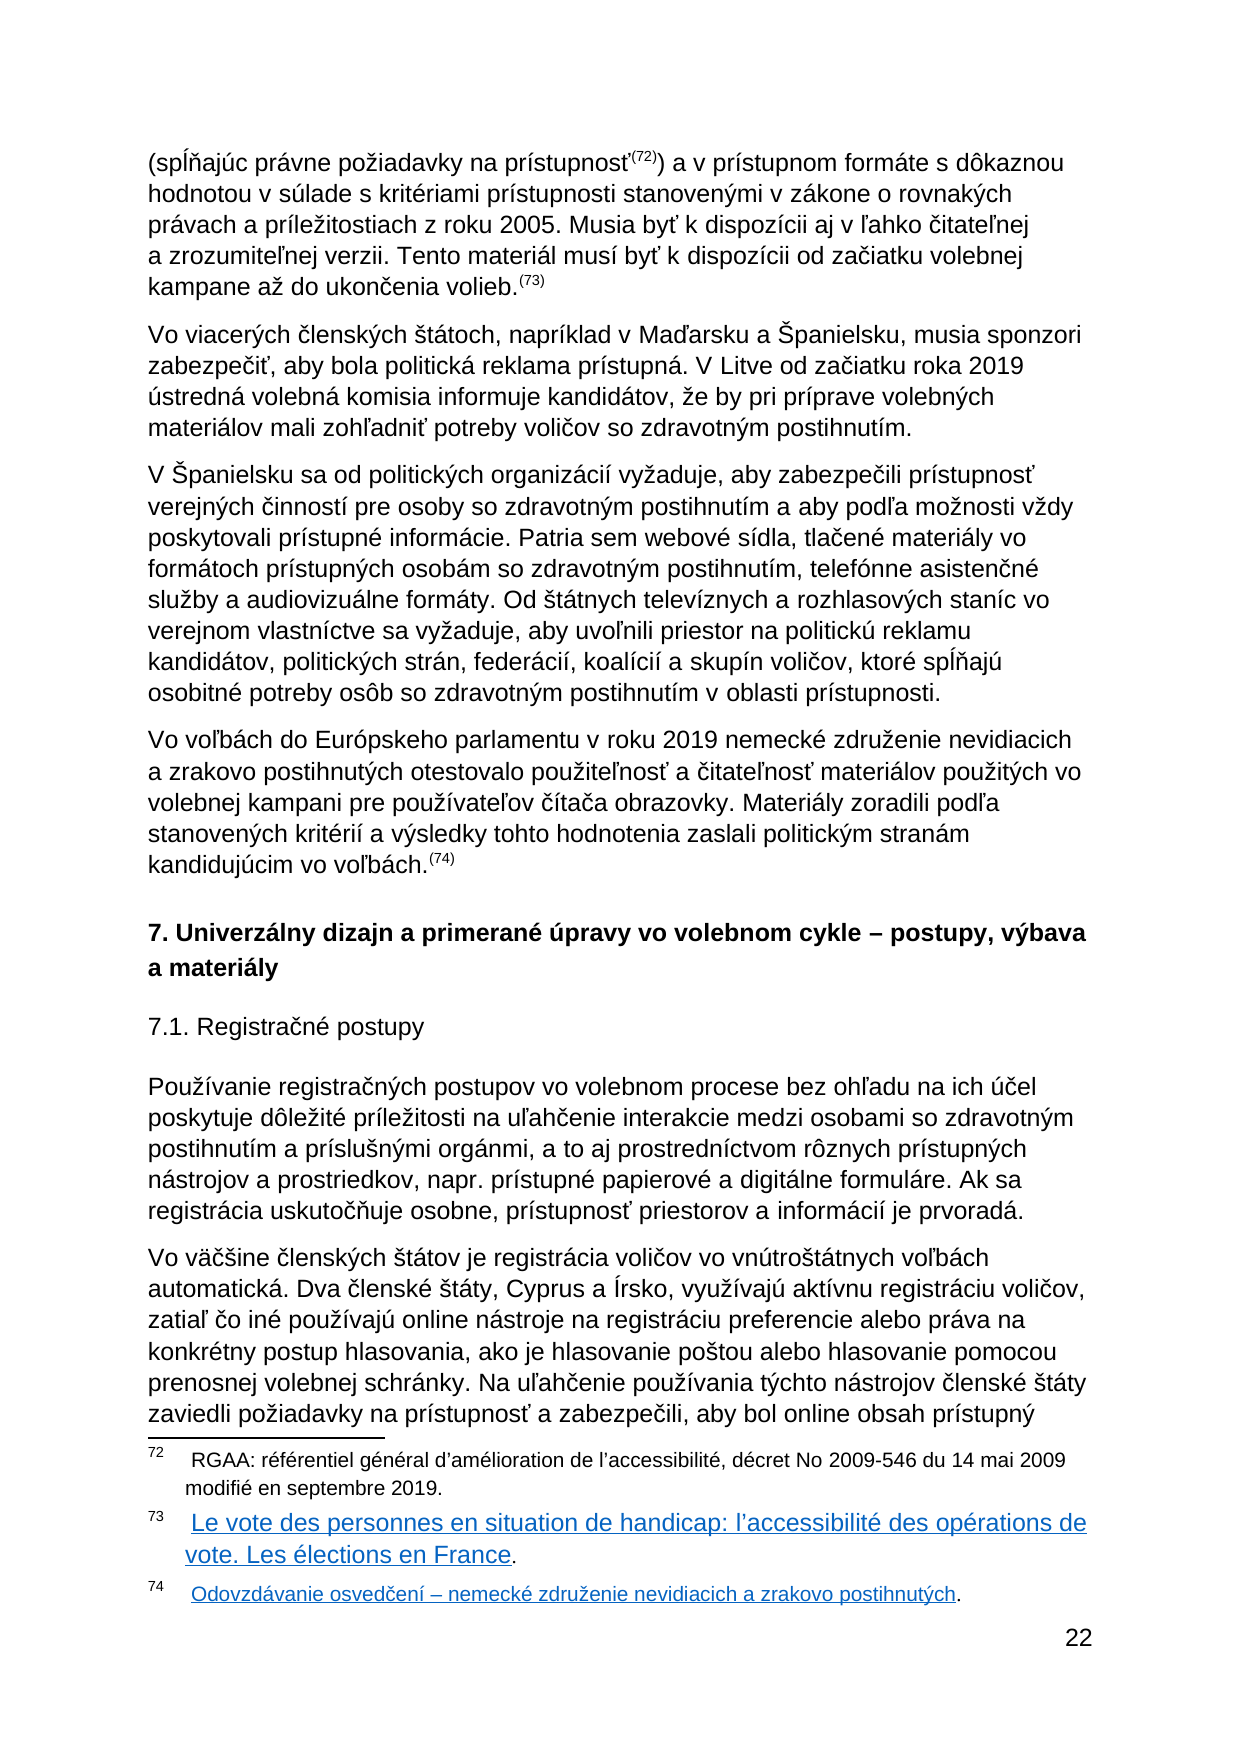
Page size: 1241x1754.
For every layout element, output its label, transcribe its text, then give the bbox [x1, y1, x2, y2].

text V Španielsku sa od politických organizácií vyžaduje, aby zabezpečili prístupnosť verejných činností pre osoby so zdravotným postihnutím a aby podľa možnosti vždy poskytovali prístupné informácie. Patria sem webové sídla, tlačené materiály vo formátoch prístupných osobám so zdravotným postihnutím, telefónne asistenčné služby a audiovizuálne formáty. Od štátnych televíznych a rozhlasových staníc vo verejnom vlastníctve sa vyžaduje, aby uvoľnili priestor na politickú reklamu kandidátov, politických strán, federácií, koalícií a skupín voličov, ktoré spĺňajú osobitné potreby osôb so zdravotným postihnutím v oblasti prístupnosti. [148, 460, 1092, 706]
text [148, 1243, 1092, 1427]
text Používanie registračných postupov vo volebnom procese bez ohľadu na ich účel poskytuje dôležité príležitosti na uľahčenie interakcie medzi osobami so zdravotným postihnutím a príslušnými orgánmi, a to aj prostredníctvom rôznych prístupných nástrojov a prostriedkov, napr. prístupné papierové a digitálne formuláre. Ak sa registrácia uskutočňuje osobne, prístupnosť priestorov a informácií je prvoradá. [148, 1072, 1092, 1224]
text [148, 148, 1092, 301]
subtitle 7.1. Registračné postupy [148, 1012, 1092, 1041]
text Vo voľbách do Európskeho parlamentu v roku 2019 nemecké združenie nevidiacich a zrakovo postihnutých otestovalo použiteľnosť a čitateľnosť materiálov použitých vo volebnej kampani pre používateľov čítača obrazovky. Materiály zoradili podľa stanovených kritérií a výsledky tohto hodnotenia zaslali politickým stranám kandidujúcim vo voľbách.() [148, 725, 1092, 878]
subtitle 7. Univerzálny dizajn a primerané úpravy vo volebnom cykle – postupy, výbava a materiály [148, 918, 1092, 981]
text Vo viacerých členských štátoch, napríklad v Maďarsku a Španielsku, musia sponzori zabezpečiť, aby bola politická reklama prístupná. V Litve od začiatku roka 2019 ústredná volebná komisia informuje kandidátov, že by pri príprave volebných materiálov mali zohľadniť potreby voličov so zdravotným postihnutím. [148, 319, 1092, 441]
